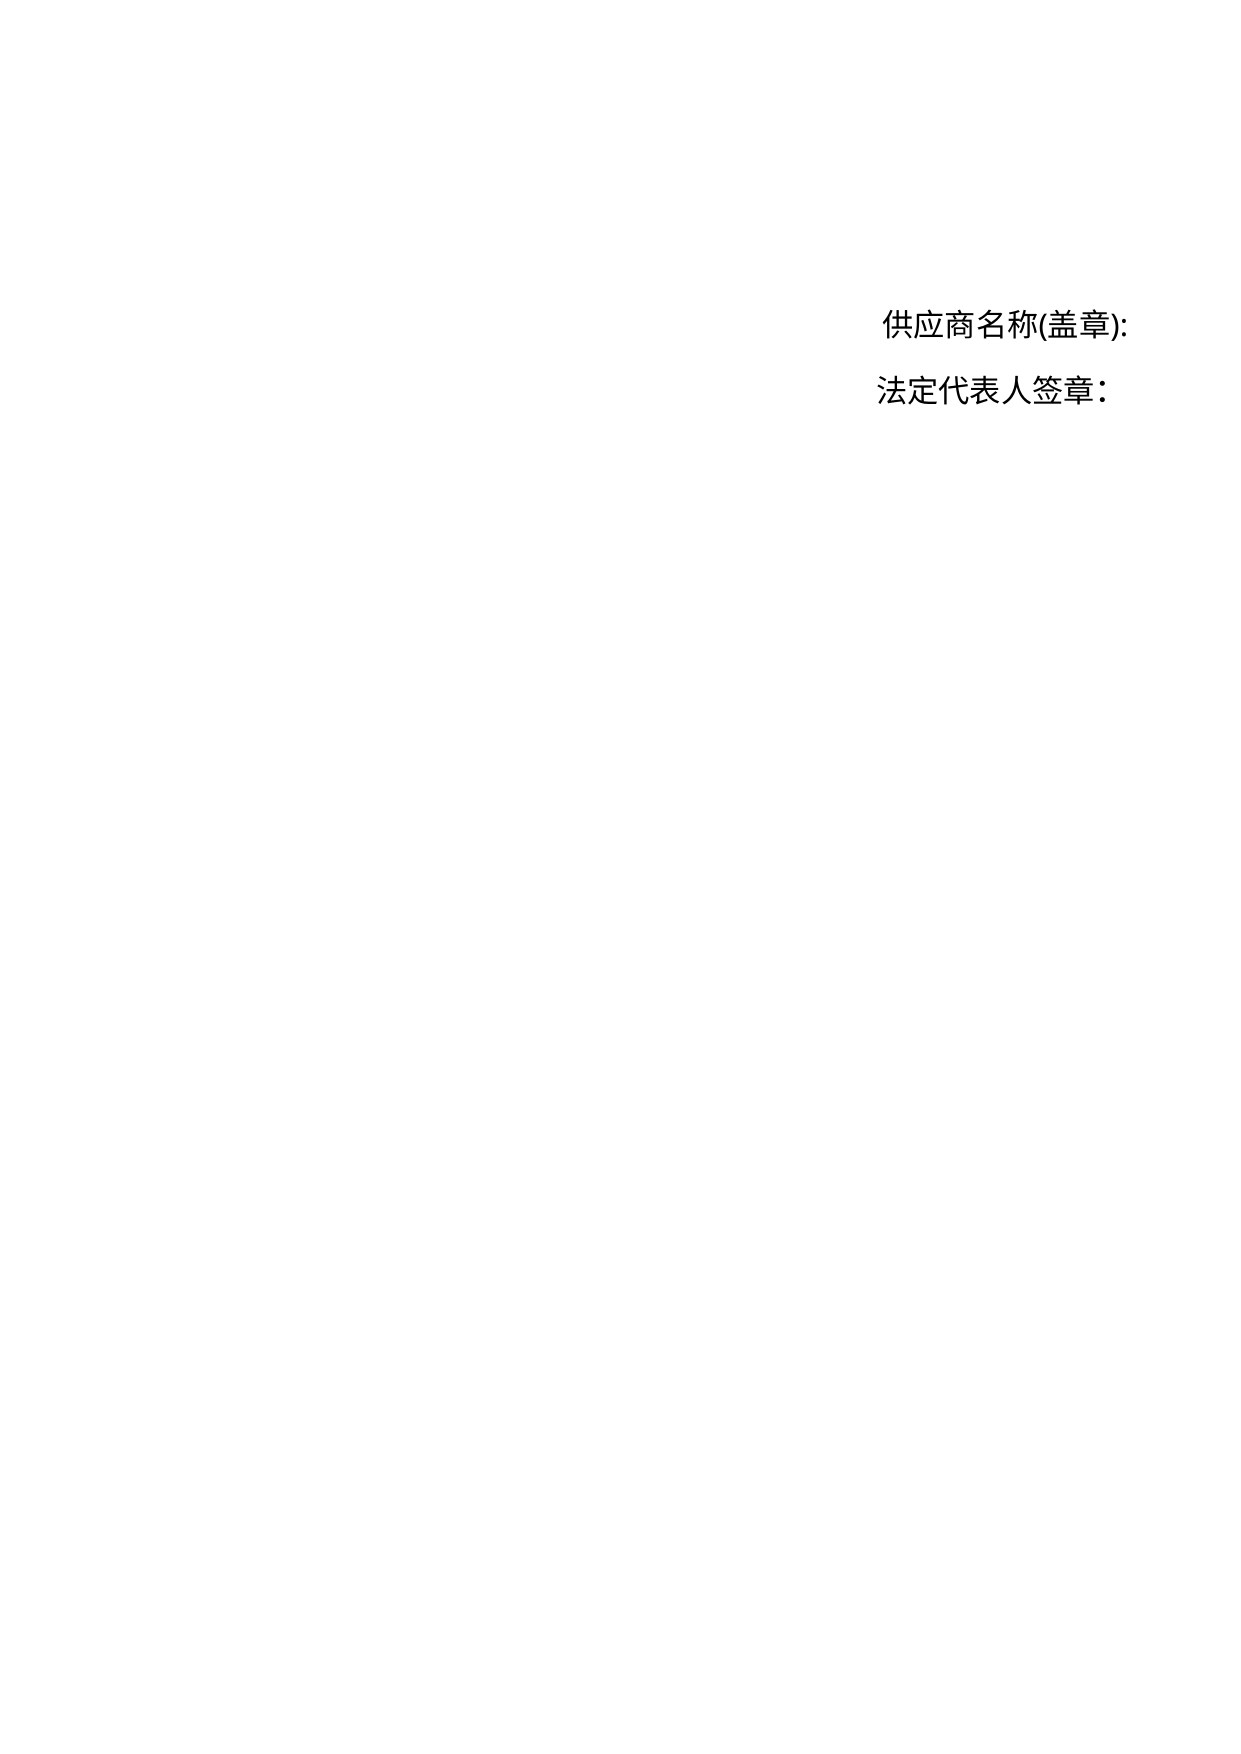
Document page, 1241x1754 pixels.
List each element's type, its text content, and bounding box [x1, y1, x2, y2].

text 供应商名称(盖章): [112, 290, 1128, 355]
text 法定代表人签章： [112, 355, 1128, 420]
